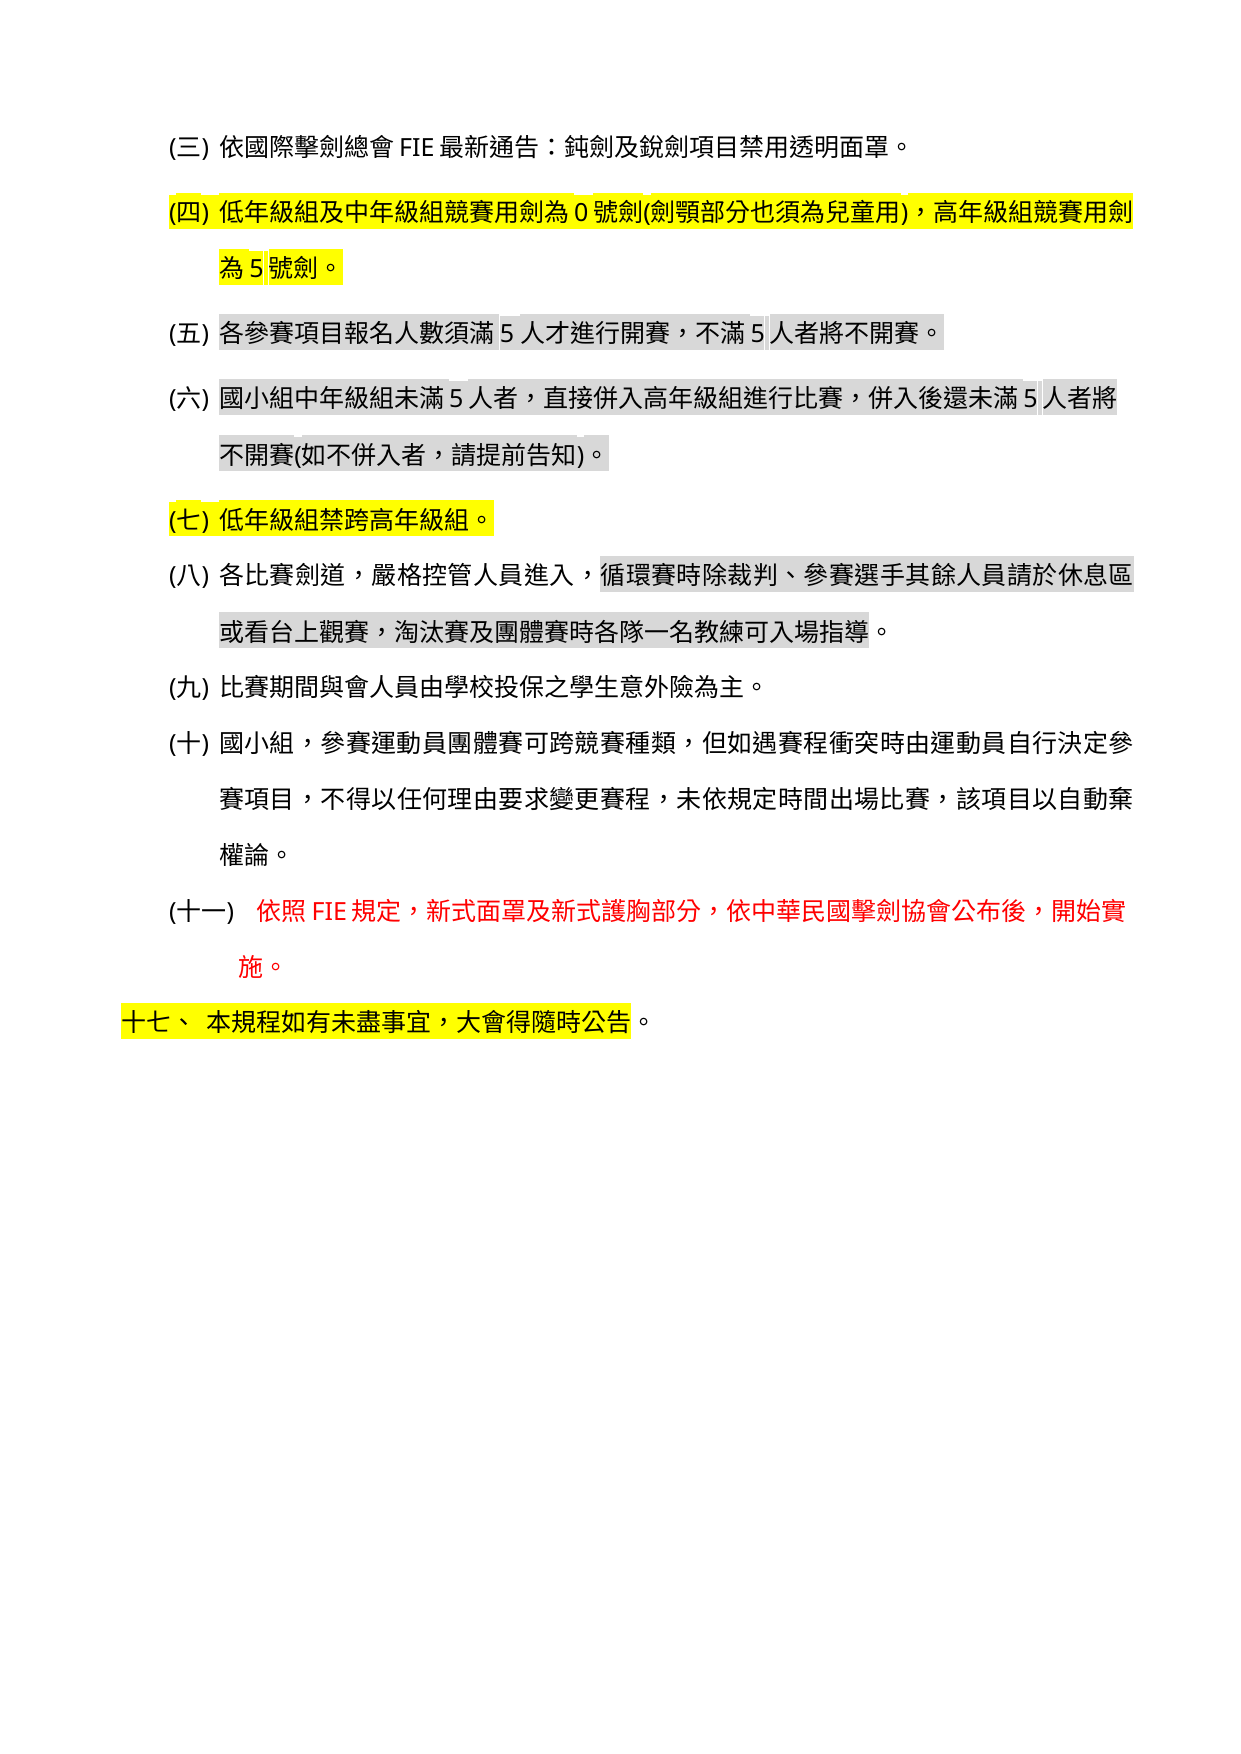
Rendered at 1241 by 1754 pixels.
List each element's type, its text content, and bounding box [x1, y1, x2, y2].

list 本規程如有未盡事宜，大會得隨時公告。 [121, 1002, 1134, 1039]
list 各參賽項目報名人數須滿 5 人才進行開賽，不滿5人者將不開賽。 [169, 313, 1134, 351]
list 國小組，參賽運動員團體賽可跨競賽種類，但如遇賽程衝突時由運動員自行決定參賽項目，不得以任何理由要求變更賽程，未依規定時間出場比賽，該項目以自動棄權論。 [169, 723, 1134, 873]
list 依國際擊劍總會FIE最新通告：鈍劍及銳劍項目禁用透明面罩。 [169, 127, 1134, 164]
list 低年級組禁跨高年級組。 [169, 499, 1134, 537]
text 施。 [219, 946, 1134, 984]
list 依照FIE規定，新式面罩及新式護胸部分，依中華民國擊劍協會公布後，開始實 [169, 891, 1134, 928]
list 各比賽劍道，嚴格控管人員進入，循環賽時除裁判、參賽選手其餘人員請於休息區或看台上觀賽，淘汰賽及團體賽時各隊一名教練可入場指導。 [169, 555, 1134, 649]
list 比賽期間與會人員由學校投保之學生意外險為主。 [169, 667, 1134, 704]
list 國小組中年級組未滿5人者，直接併入高年級組進行比賽，併入後還未滿5人者將不開賽(如不併入者，請提前告知)。 [169, 378, 1134, 472]
list 低年級組及中年級組競賽用劍為0號劍(劍顎部分也須為兒童用)，高年級組競賽用劍為5號劍。 [169, 192, 1134, 286]
